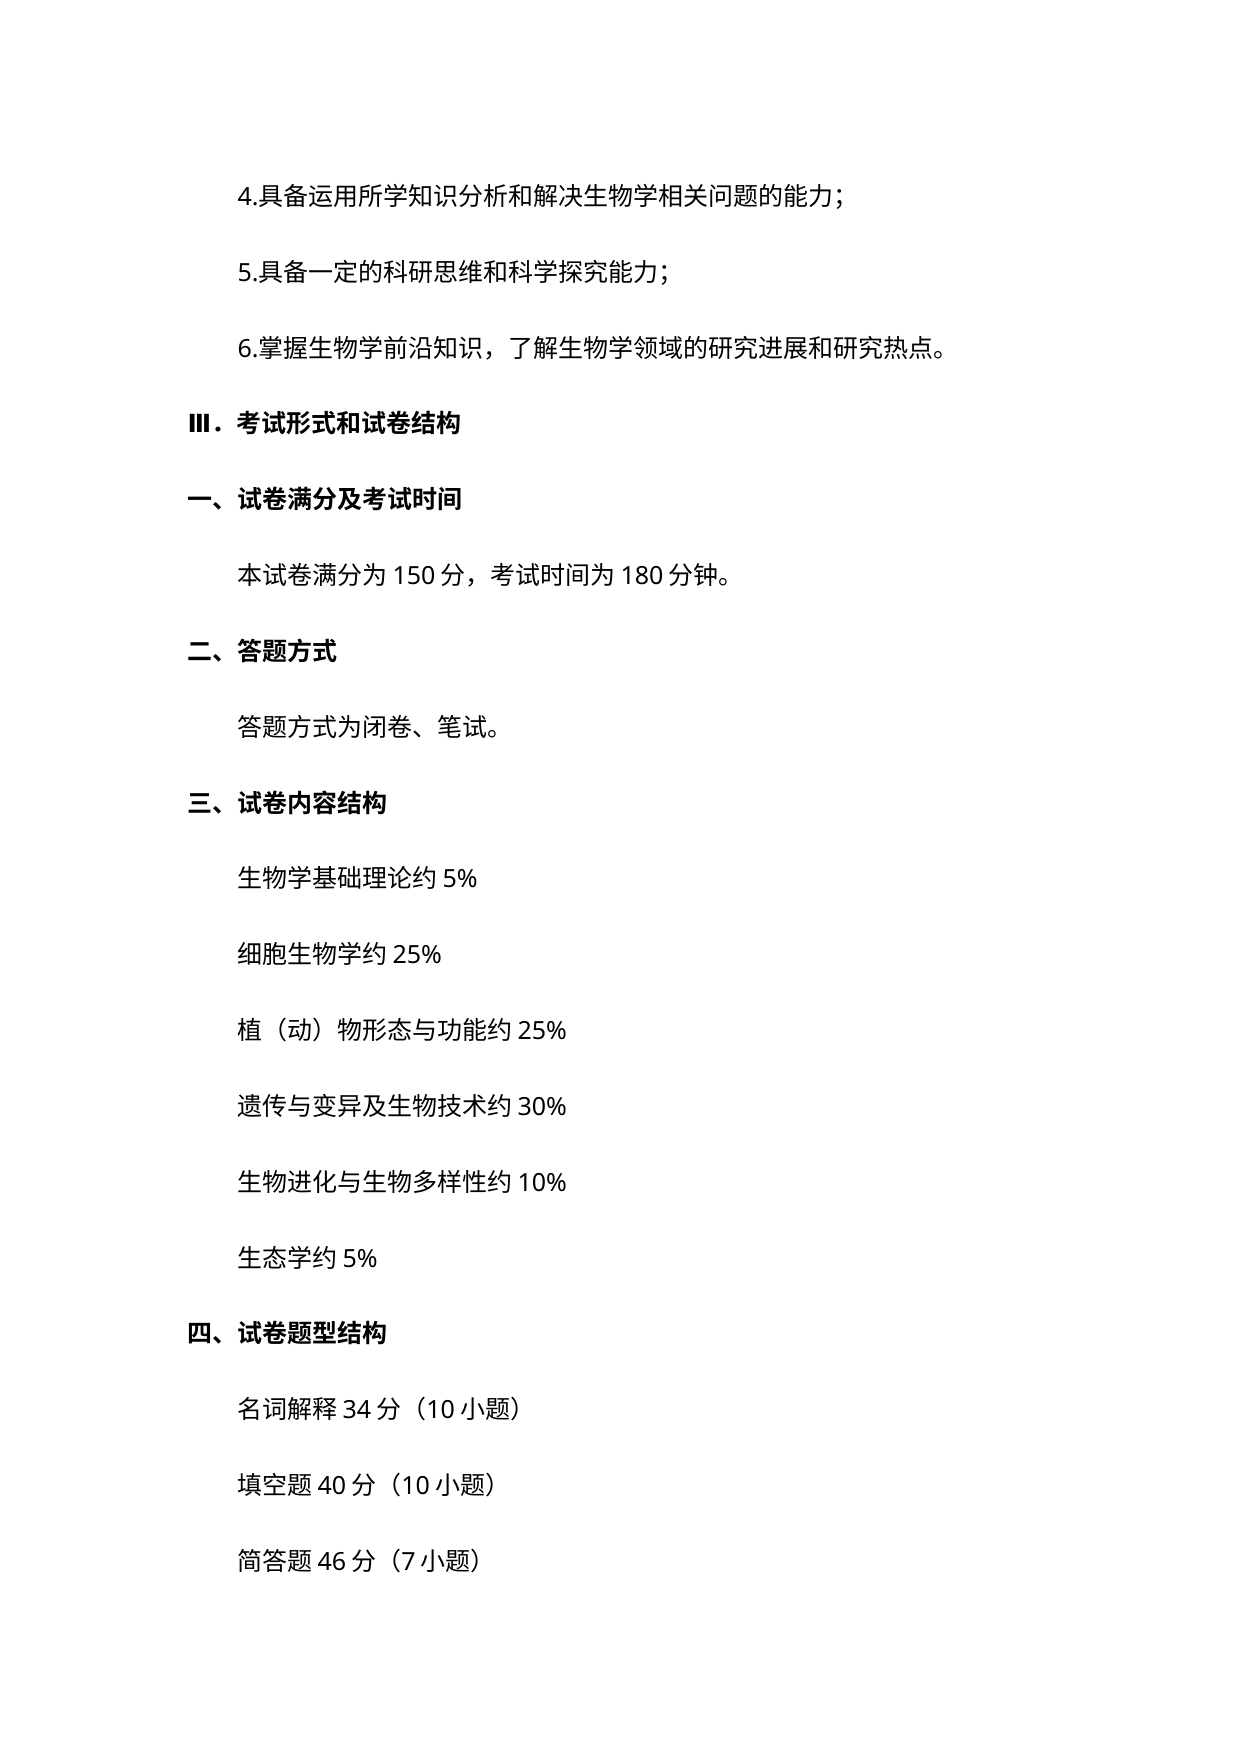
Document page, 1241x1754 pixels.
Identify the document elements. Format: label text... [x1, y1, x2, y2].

text 三、试卷内容结构 [187, 769, 1053, 834]
text 二、答题方式 [187, 617, 1053, 682]
text 5.具备一定的科研思维和科学探究能力； [187, 238, 1053, 303]
text 4.具备运用所学知识分析和解决生物学相关问题的能力； [187, 162, 1053, 227]
text 一、试卷满分及考试时间 [187, 465, 1053, 530]
text 细胞生物学约25% [187, 920, 1053, 985]
text 遗传与变异及生物技术约30% [187, 1072, 1053, 1137]
text 答题方式为闭卷、笔试。 [187, 693, 1053, 758]
text 6.掌握生物学前沿知识，了解生物学领域的研究进展和研究热点。 [187, 314, 1053, 379]
text 填空题40分（10小题） [187, 1451, 1053, 1516]
text 生态学约5% [187, 1224, 1053, 1289]
text 简答题46分（7小题） [187, 1527, 1053, 1592]
text 本试卷满分为150分，考试时间为180分钟。 [187, 541, 1053, 606]
text 名词解释34分（10小题） [187, 1375, 1053, 1440]
text 植（动）物形态与功能约25% [187, 996, 1053, 1061]
text 四、试卷题型结构 [187, 1299, 1053, 1364]
text 生物学基础理论约5% [187, 844, 1053, 909]
text 生物进化与生物多样性约10% [187, 1148, 1053, 1213]
text Ⅲ．考试形式和试卷结构 [187, 389, 1053, 454]
